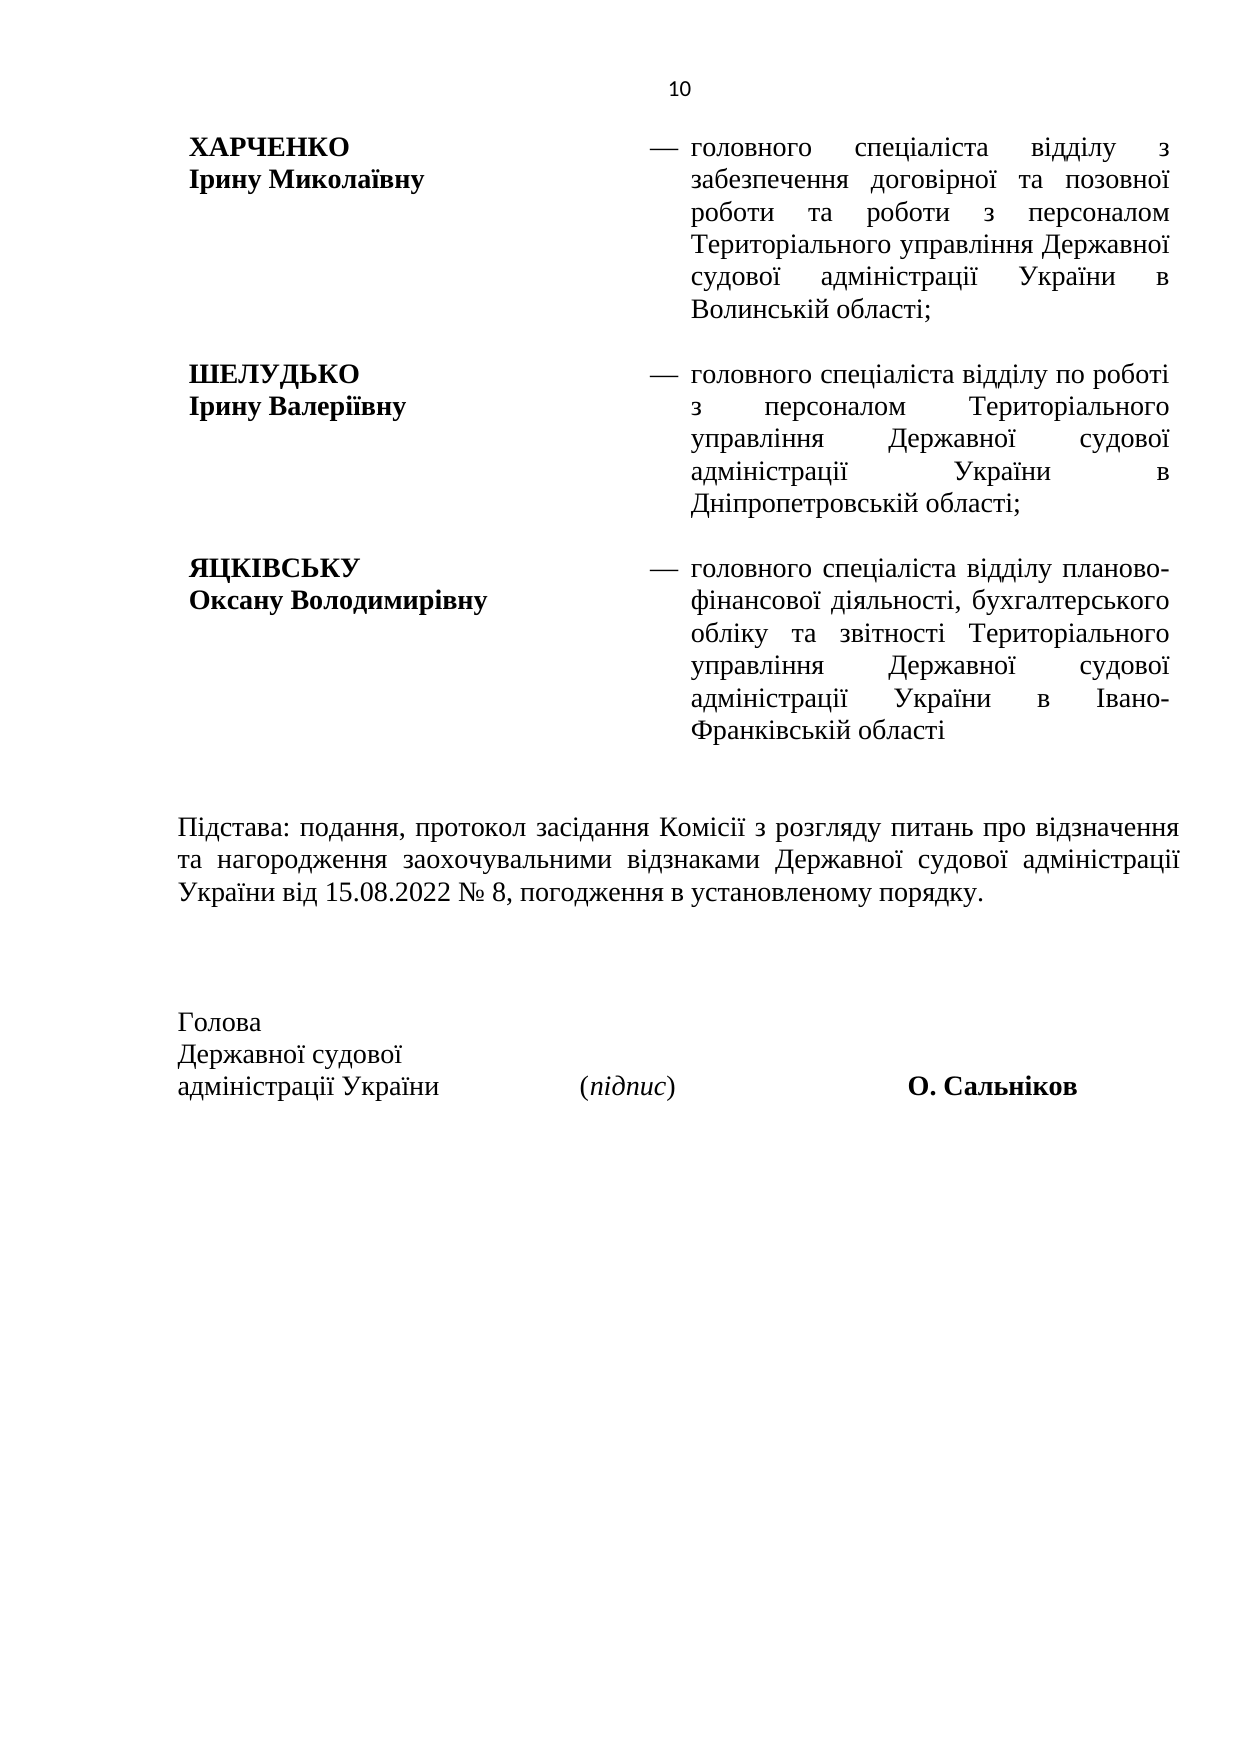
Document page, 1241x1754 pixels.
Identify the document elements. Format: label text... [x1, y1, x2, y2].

table_cell ― [605, 551, 679, 778]
text Голова [177, 1004, 1181, 1037]
table_cell ЯЦКІВСЬКУ Оксану Володимирівну [177, 551, 605, 778]
text Державної судової [177, 1037, 1181, 1069]
table_cell головного спеціаліста відділу з забезпечення договірної та позовної роботи та роботи з персоналом Територіального управління Державної судової адміністрації України в Волинській області; [679, 130, 1181, 357]
table_cell ШЕЛУДЬКО Ірину Валеріївну [177, 357, 605, 551]
text Підстава: подання, протокол засідання Комісії з розгляду питань про відзначення та нагородження заохочувальними відзнаками Державної судової адміністрації України від 15.08.2022 № 8, погодження в установленому порядку. [177, 810, 1181, 907]
table_cell головного спеціаліста відділу по роботі з персоналом Територіального управління Державної судової адміністрації України в Дніпропетровській області; [679, 357, 1181, 551]
table_cell головного спеціаліста відділу планово-фінансової діяльності, бухгалтерського обліку та звітності Територіального управління Державної судової адміністрації України в Івано-Франківській області [679, 551, 1181, 778]
text адміністрації України (підпис) О. Сальніков [177, 1069, 1181, 1102]
table_cell ХАРЧЕНКО Ірину Миколаївну [177, 130, 605, 357]
table_cell ― [605, 357, 679, 551]
table_cell ― [605, 130, 679, 357]
